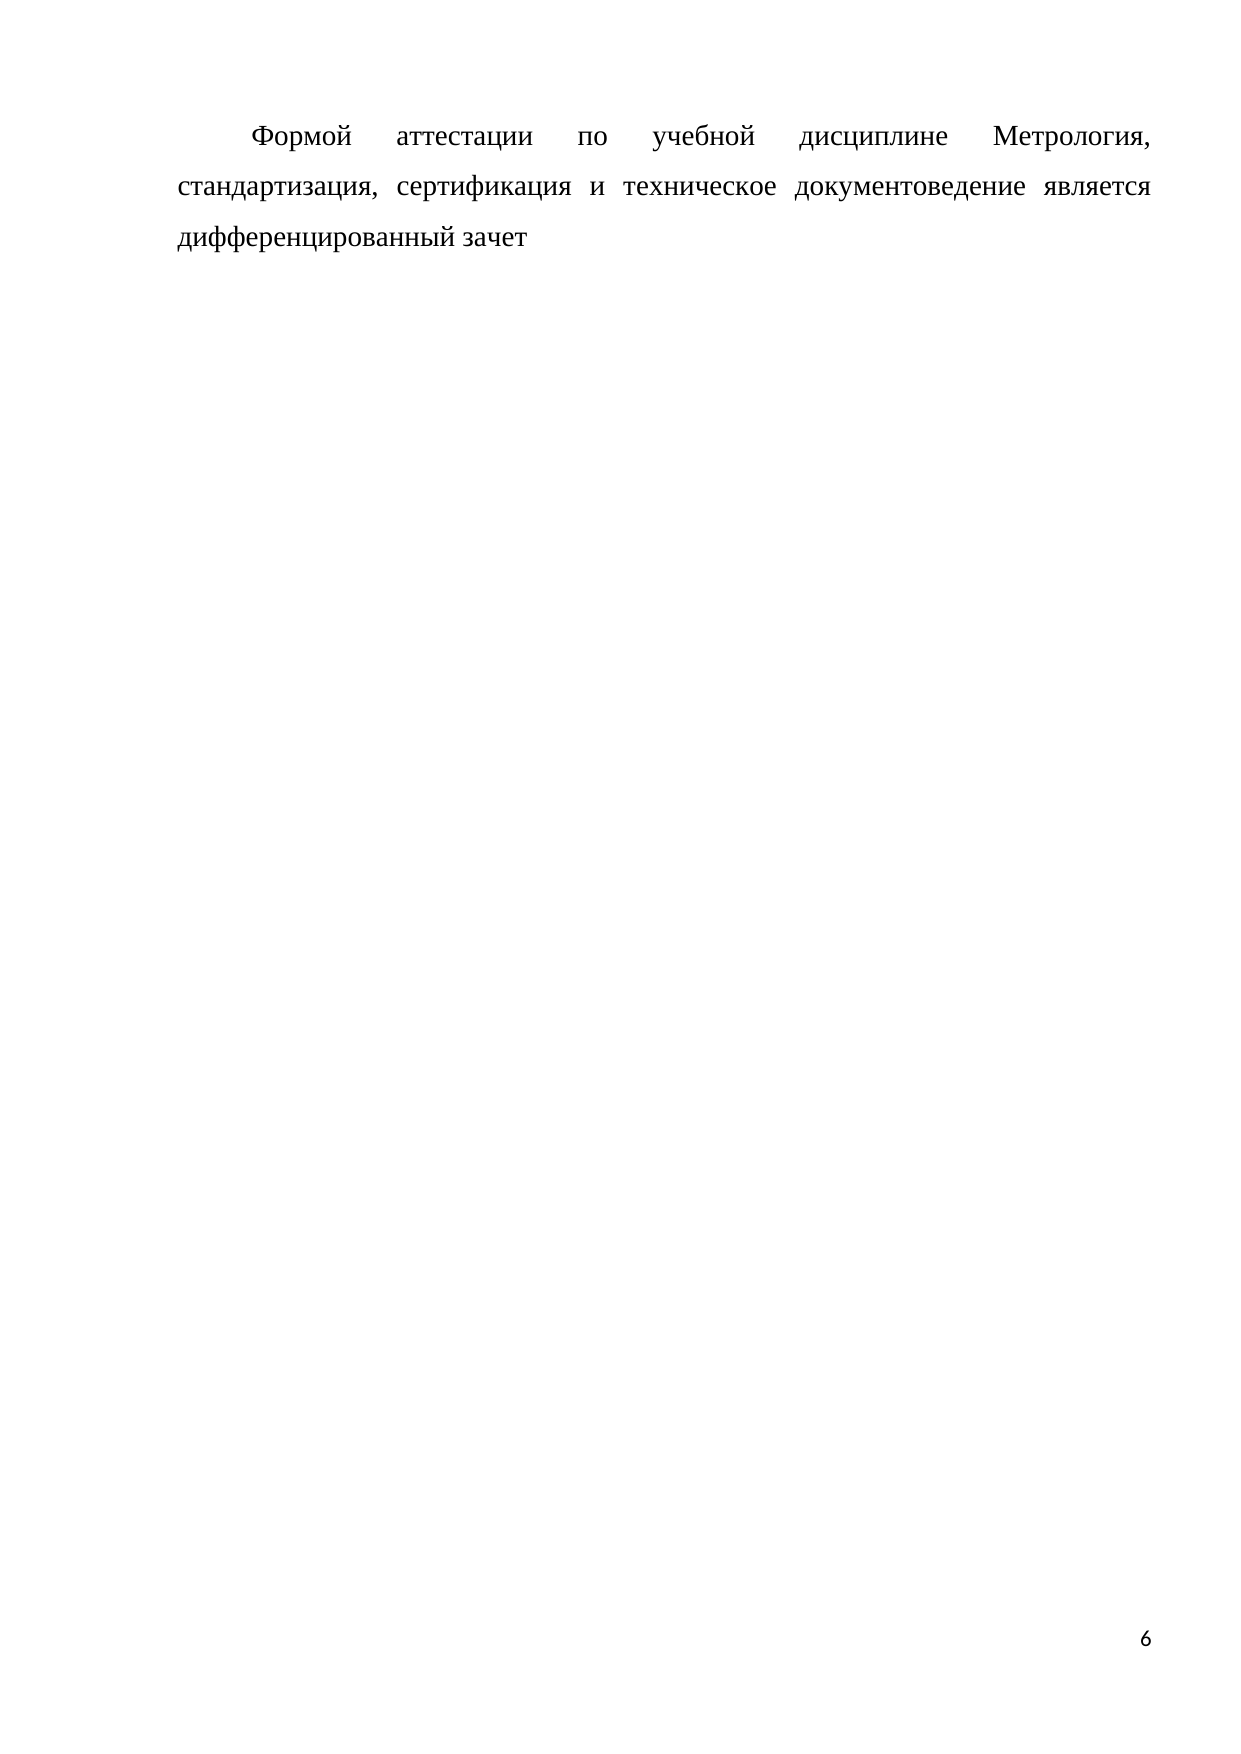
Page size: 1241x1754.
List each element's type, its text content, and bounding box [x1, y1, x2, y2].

text Формой аттестации по учебной дисциплине Метрология, стандартизация, сертификация и техническое документоведение является дифференцированный зачет [177, 118, 1152, 252]
